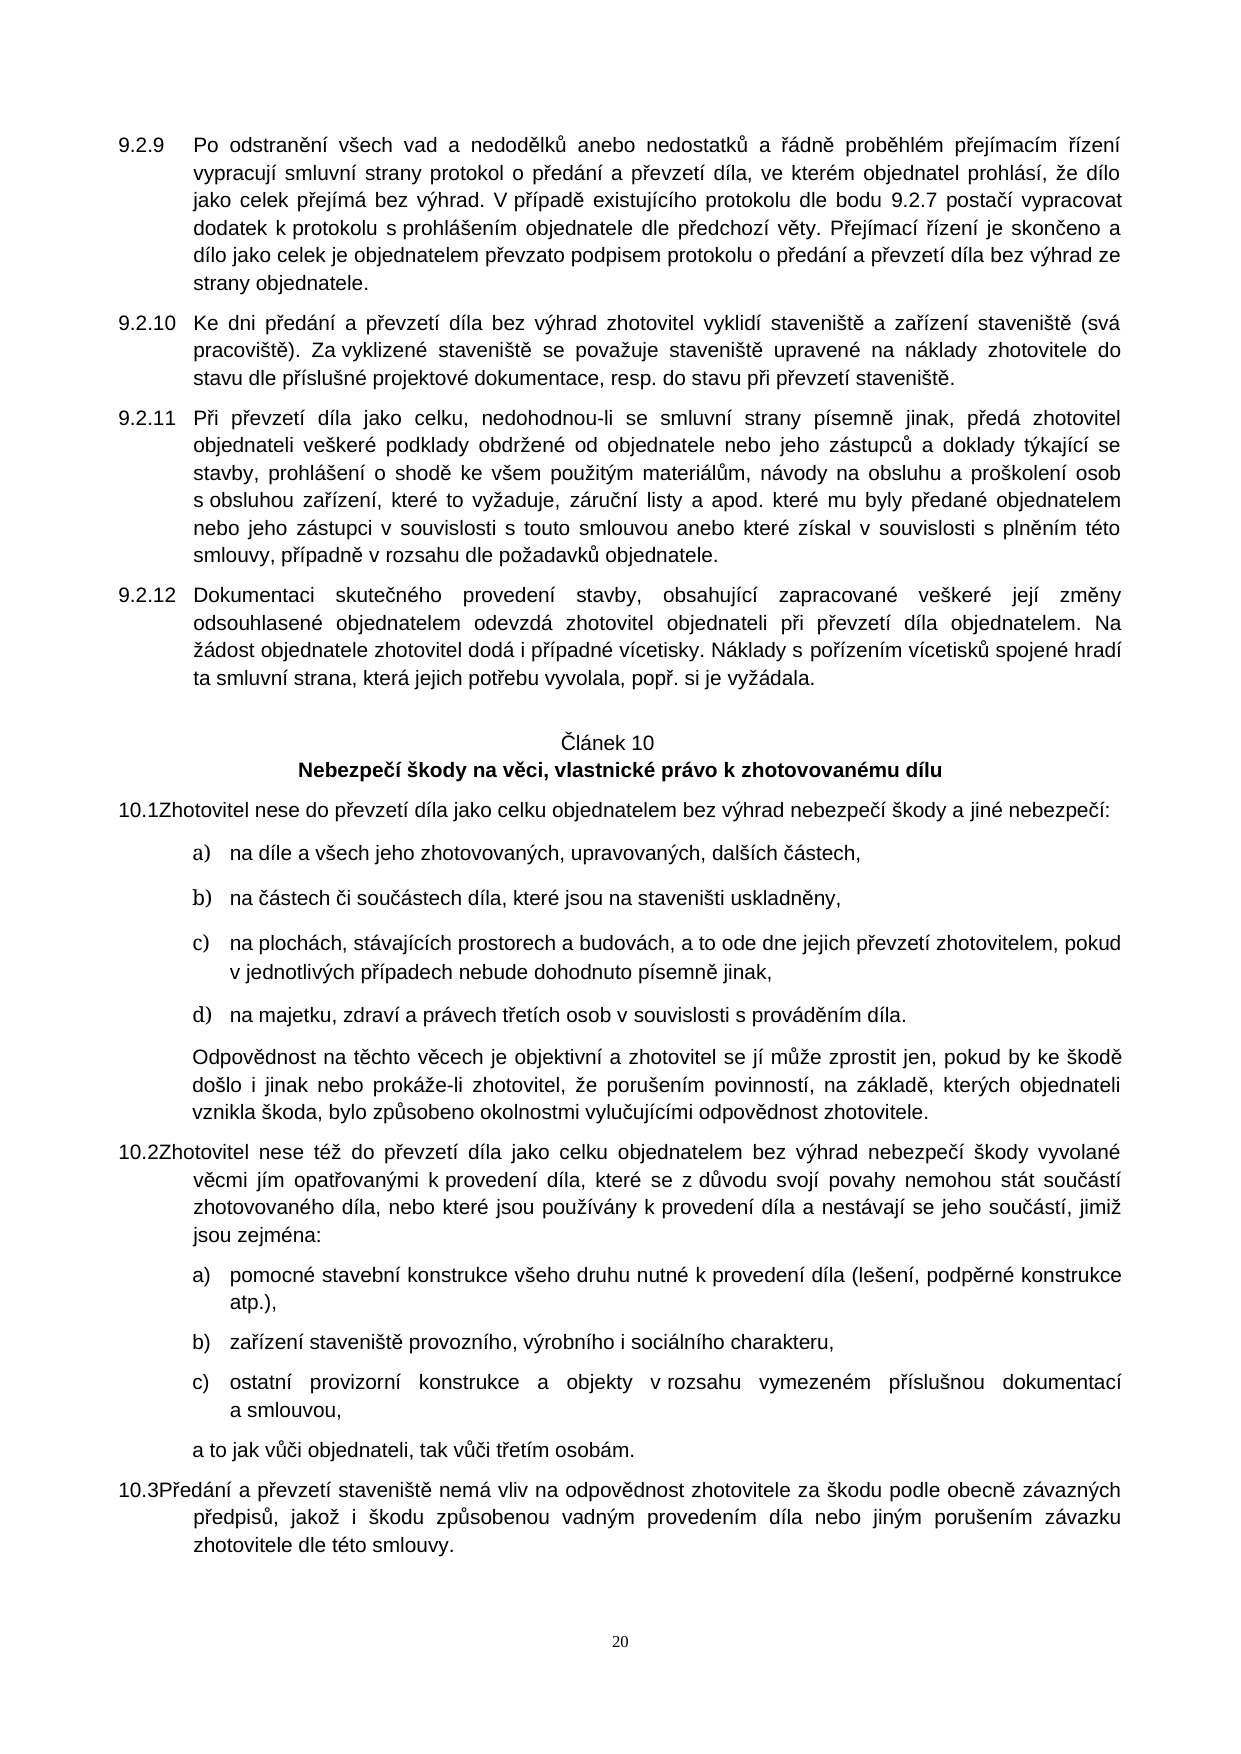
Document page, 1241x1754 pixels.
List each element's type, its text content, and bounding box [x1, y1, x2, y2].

list zařízení staveniště provozního, výrobního i sociálního charakteru, [192, 1330, 1122, 1354]
list na majetku, zdraví a právech třetích osob v souvislosti s prováděním díla. [192, 1000, 1122, 1028]
list Po odstranění všech vad a nedodělků anebo nedostatků a řádně proběhlém přejímacím řízení vypracují smluvní strany protokol o předání a převzetí díla, ve kterém objednatel prohlásí, že dílo jako celek přejímá bez výhrad. V případě existujícího protokolu dle bodu 9.2.7 postačí vypracovat dodatek k protokolu s prohlášením objednatele dle předchozí věty. Přejímací řízení je skončeno a dílo jako celek je objednatelem převzato podpisem protokolu o předání a převzetí díla bez výhrad ze strany objednatele. [118, 133, 1122, 294]
list na díle a všech jeho zhotovovaných, upravovaných, dalších částech, [192, 838, 1122, 866]
list Nebezpečí škody na věci, vlastnické právo k zhotovovanému dílu [118, 758, 1122, 782]
list pomocné stavební konstrukce všeho druhu nutné k provedení díla (lešení, podpěrné konstrukce atp.), [192, 1263, 1122, 1314]
list a to jak vůči objednateli, tak vůči třetím osobám. [118, 1438, 1122, 1462]
list Zhotovitel nese do převzetí díla jako celku objednatelem bez výhrad nebezpečí škody a jiné nebezpečí: [118, 798, 1122, 822]
list Ke dni předání a převzetí díla bez výhrad zhotovitel vyklidí staveniště a zařízení staveniště (svá pracoviště). Za vyklizené staveniště se považuje staveniště upravené na náklady zhotovitele do stavu dle příslušné projektové dokumentace, resp. do stavu při převzetí staveniště. [118, 310, 1122, 389]
list Při převzetí díla jako celku, nedohodnou-li se smluvní strany písemně jinak, předá zhotovitel objednateli veškeré podklady obdržené od objednatele nebo jeho zástupců a doklady týkající se stavby, prohlášení o shodě ke všem použitým materiálům, návody na obsluhu a proškolení osob s obsluhou zařízení, které to vyžaduje, záruční listy a apod. které mu byly předané objednatelem nebo jeho zástupci v souvislosti s touto smlouvou anebo které získal v souvislosti s plněním této smlouvy, případně v rozsahu dle požadavků objednatele. [118, 405, 1122, 567]
list Dokumentaci skutečného provedení stavby, obsahující zapracované veškeré její změny odsouhlasené objednatelem odevzdá zhotovitel objednateli při převzetí díla objednatelem. Na žádost objednatele zhotovitel dodá i případné vícetisky. Náklady s pořízením vícetisků spojené hradí ta smluvní strana, která jejich potřebu vyvolala, popř. si je vyžádala. [118, 583, 1122, 689]
text Článek 10 [487, 730, 1122, 754]
list Zhotovitel nese též do převzetí díla jako celku objednatelem bez výhrad nebezpečí škody vyvolané věcmi jím opatřovanými k provedení díla, které se z důvodu svojí povahy nemohou stát součástí zhotovovaného díla, nebo které jsou používány k provedení díla a nestávají se jeho součástí, jimiž jsou zejména: [118, 1140, 1122, 1247]
list na částech či součástech díla, které jsou na staveništi uskladněny, [192, 883, 1122, 911]
list na plochách, stávajících prostorech a budovách, a to ode dne jejich převzetí zhotovitelem, pokud v jednotlivých případech nebude dohodnuto písemně jinak, [192, 928, 1122, 984]
list Předání a převzetí staveniště nemá vliv na odpovědnost zhotovitele za škodu podle obecně závazných předpisů, jakož i škodu způsobenou vadným provedením díla nebo jiným porušením závazku zhotovitele dle této smlouvy. [118, 1478, 1122, 1557]
list ostatní provizorní konstrukce a objekty v rozsahu vymezeném příslušnou dokumentací a smlouvou, [192, 1370, 1122, 1422]
list Odpovědnost na těchto věcech je objektivní a zhotovitel se jí může zprostit jen, pokud by ke škodě došlo i jinak nebo prokáže-li zhotovitel, že porušením povinností, na základě, kterých objednateli vznikla škoda, bylo způsobeno okolnostmi vylučujícími odpovědnost zhotovitele. [192, 1045, 1122, 1124]
